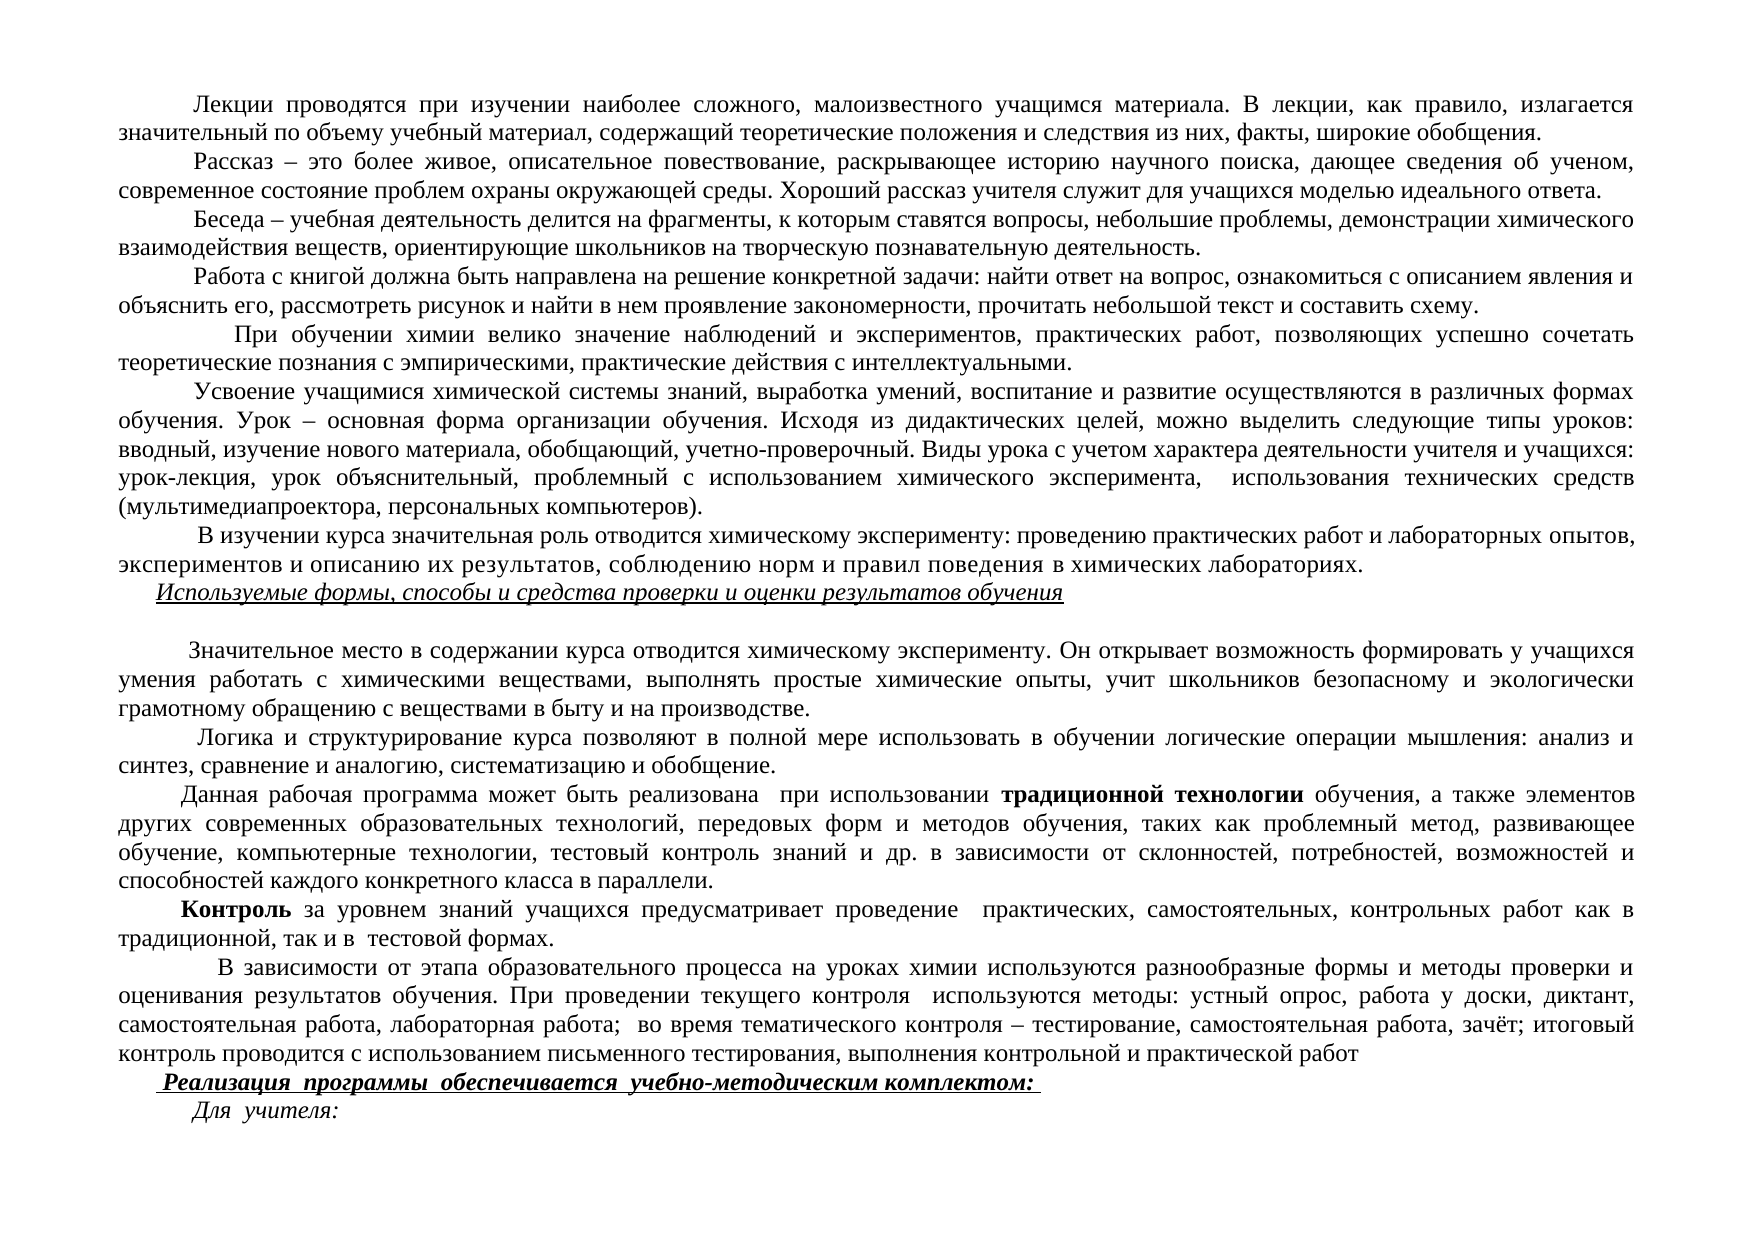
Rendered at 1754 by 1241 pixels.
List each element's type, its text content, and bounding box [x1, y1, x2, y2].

text Усвоение учащимися химической системы знаний, выработка умений, воспитание и развитие осуществляются в различных формах обучения. Урок – основная форма организации обучения. Исходя из дидактических целей, можно выделить следующие типы уроков: вводный, изучение нового материала, обобщающий, учетно-проверочный. Виды урока с учетом характера деятельности учителя и учащихся: урок-лекция, урок объяснительный, проблемный с использованием химического эксперимента, использования технических средств (мультимедиапроектора, персональных компьютеров). [118, 376, 1636, 520]
text Для учителя: [118, 1095, 1636, 1124]
text Используемые формы, способы и средства проверки и оценки результатов обучения [156, 577, 1636, 606]
text Данная рабочая программа может быть реализована при использовании традиционной технологии обучения, а также элементов других современных образовательных технологий, передовых форм и методов обучения, таких как проблемный метод, развивающее обучение, компьютерные технологии, тестовый контроль знаний и др. в зависимости от склонностей, потребностей, возможностей и способностей каждого конкретного класса в параллели. [118, 779, 1636, 894]
text Лекции проводятся при изучении наиболее сложного, малоизвестного учащимся материала. В лекции, как правило, излагается значительный по объему учебный материал, содержащий теоретические положения и следствия из них, факты, широкие обобщения. [118, 89, 1636, 146]
text Логика и структурирование курса позволяют в полной мере использовать в обучении логические операции мышления: анализ и синтез, сравнение и аналогию, систематизацию и обобщение. [118, 722, 1636, 779]
text В зависимости от этапа образовательного процесса на уроках химии используются разнообразные формы и методы проверки и оценивания результатов обучения. При проведении текущего контроля используются методы: устный опрос, работа у доски, диктант, самостоятельная работа, лабораторная работа; во время тематического контроля – тестирование, самостоятельная работа, зачёт; итоговый контроль проводится с использованием письменного тестирования, выполнения контрольной и практической работ [118, 952, 1636, 1067]
text Контроль за уровнем знаний учащихся предусматривает проведение практических, самостоятельных, контрольных работ как в традиционной, так и в тестовой формах. [118, 894, 1636, 952]
text Беседа – учебная деятельность делится на фрагменты, к которым ставятся вопросы, небольшие проблемы, демонстрации химического взаимодействия веществ, ориентирующие школьников на творческую познавательную деятельность. [118, 204, 1636, 261]
text Рассказ – это более живое, описательное повествование, раскрывающее историю научного поиска, дающее сведения об ученом, современное состояние проблем охраны окружающей среды. Хороший рассказ учителя служит для учащихся моделью идеального ответа. [118, 146, 1636, 204]
text В изучении курса значительная роль отводится химическому эксперименту: проведению практических работ и лабораторных опытов, экспериментов и описанию их результатов, соблюдению норм и правил поведения в химических лабораториях. [118, 520, 1636, 577]
text Работа с книгой должна быть направлена на решение конкретной задачи: найти ответ на вопрос, ознакомиться с описанием явления и объяснить его, рассмотреть рисунок и найти в нем проявление закономерности, прочитать небольшой текст и составить схему. [118, 261, 1636, 319]
text При обучении химии велико значение наблюдений и экспериментов, практических работ, позволяющих успешно сочетать теоретические познания с эмпирическими, практические действия с интеллектуальными. [118, 319, 1636, 376]
text Реализация программы обеспечивается учебно-методическим комплектом: [118, 1067, 1636, 1095]
text Значительное место в содержании курса отводится химическому эксперименту. Он открывает возможность формировать у учащихся умения работать с химическими веществами, выполнять простые химические опыты, учит школьников безопасному и экологически грамотному обращению с веществами в быту и на производстве. [118, 635, 1636, 722]
